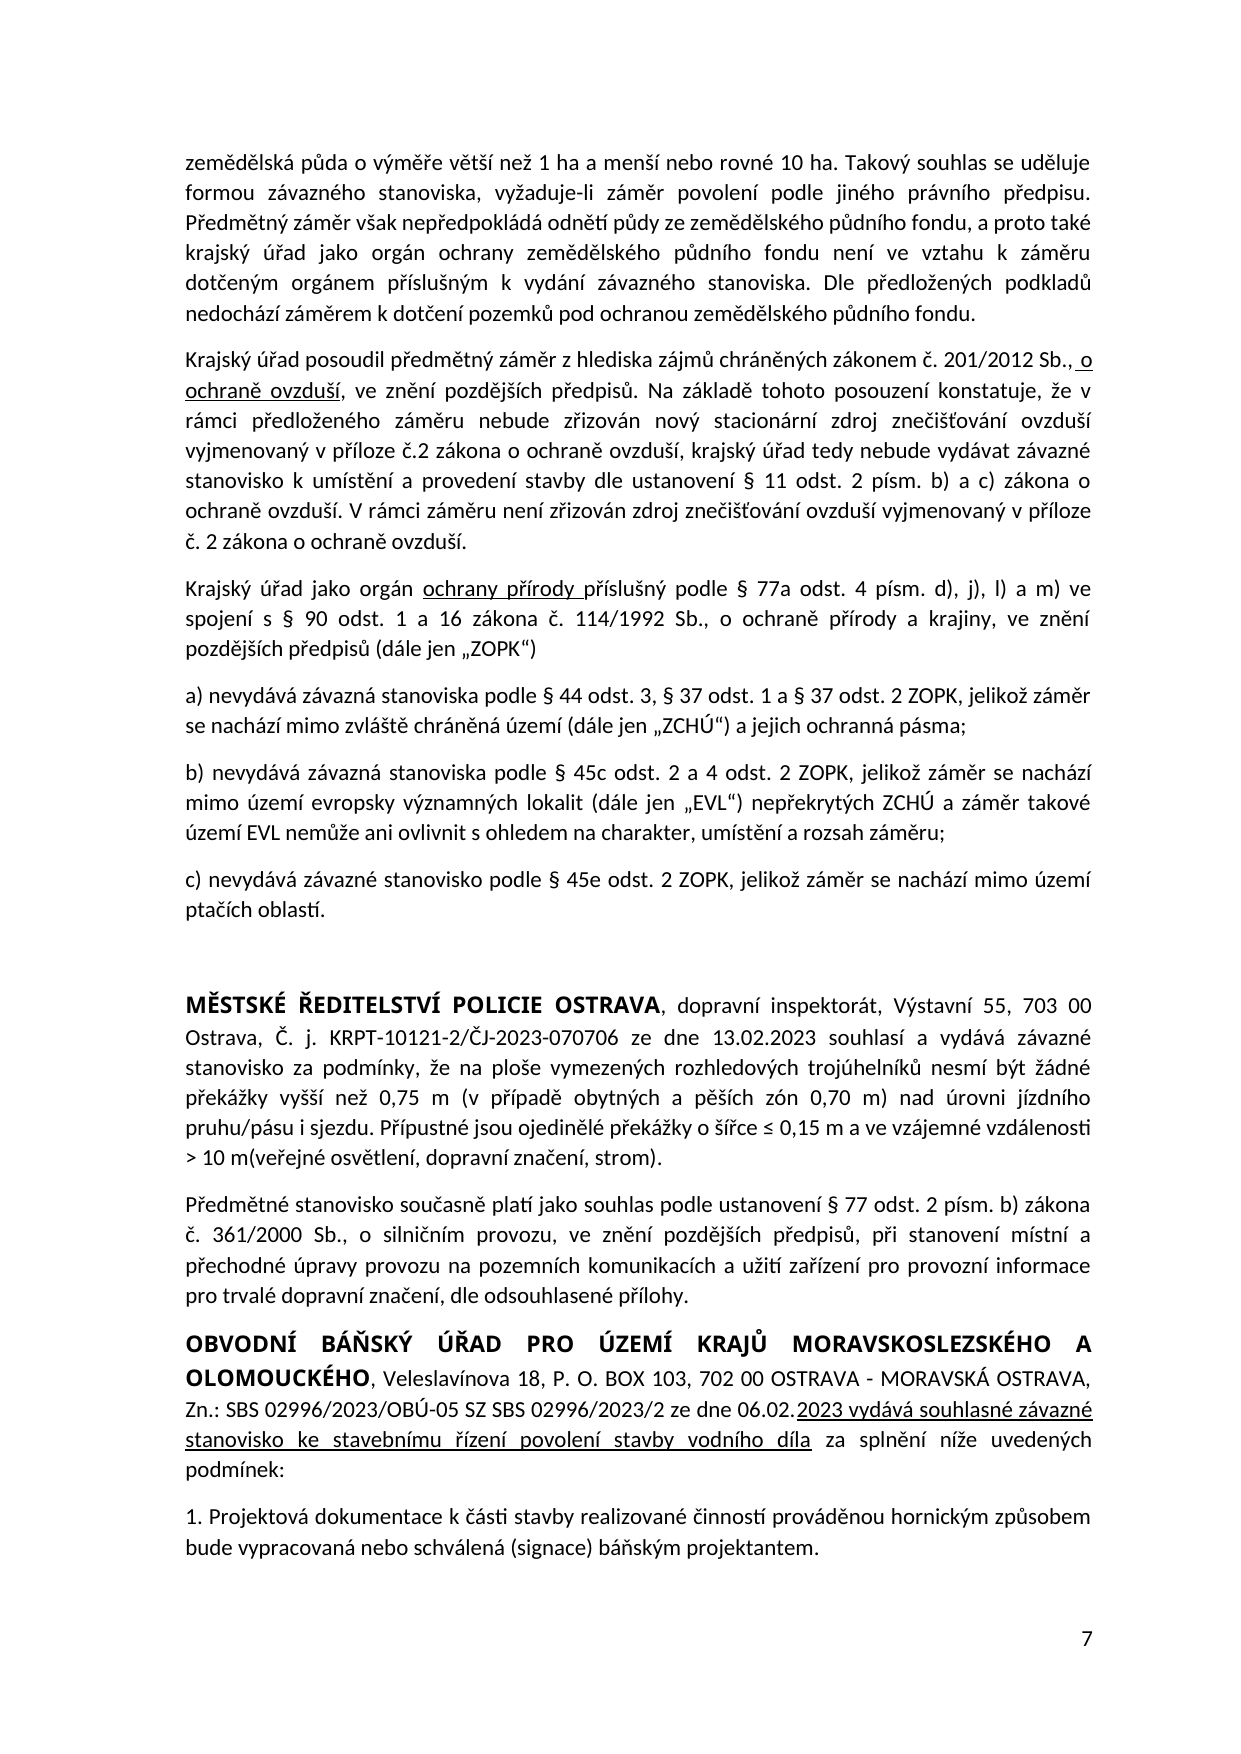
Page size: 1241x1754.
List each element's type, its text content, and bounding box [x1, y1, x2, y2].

text OBVODNÍ BÁŇSKÝ ÚŘAD PRO ÚZEMÍ KRAJŮ MORAVSKOSLEZSKÉHO A OLOMOUCKÉHO, Veleslavínova 18, P. O. BOX 103, 702 00 OSTRAVA - MORAVSKÁ OSTRAVA, Zn.: SBS 02996/2023/OBÚ-05 SZ SBS 02996/2023/2 ze dne 06.02.2023 vydává souhlasné závazné stanovisko ke stavebnímu řízení povolení stavby vodního díla za splnění níže uvedených podmínek: [185, 1328, 1093, 1483]
text Krajský úřad jako orgán ochrany přírody příslušný podle § 77a odst. 4 písm. d), j), l) a m) ve spojení s § 90 odst. 1 a 16 zákona č. 114/1992 Sb., o ochraně přírody a krajiny, ve znění pozdějších předpisů (dále jen „ZOPK“) [185, 574, 1093, 662]
text MĚSTSKÉ ŘEDITELSTVÍ POLICIE OSTRAVA, dopravní inspektorát, Výstavní 55, 703 00 Ostrava, Č. j. KRPT-10121-2/ČJ-2023-070706 ze dne 13.02.2023 souhlasí a vydává závazné stanovisko za podmínky, že na ploše vymezených rozhledových trojúhelníků nesmí být žádné překážky vyšší než 0,75 m (v případě obytných a pěších zón 0,70 m) nad úrovni jízdního pruhu/pásu i sjezdu. Přípustné jsou ojedinělé překážky o šířce ≤ 0,15 m a ve vzájemné vzdálenosti > 10 m(veřejné osvětlení, dopravní značení, strom). [185, 989, 1093, 1172]
text c) nevydává závazné stanovisko podle § 45e odst. 2 ZOPK, jelikož záměr se nachází mimo území ptačích oblastí. [185, 865, 1093, 923]
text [185, 148, 1093, 327]
text 1. Projektová dokumentace k části stavby realizované činností prováděnou hornickým způsobem bude vypracovaná nebo schválená (signace) báňským projektantem. [185, 1502, 1093, 1561]
text b) nevydává závazná stanoviska podle § 45c odst. 2 a 4 odst. 2 ZOPK, jelikož záměr se nachází mimo území evropsky významných lokalit (dále jen „EVL“) nepřekrytých ZCHÚ a záměr takové území EVL nemůže ani ovlivnit s ohledem na charakter, umístění a rozsah záměru; [185, 758, 1093, 846]
text a) nevydává závazná stanoviska podle § 44 odst. 3, § 37 odst. 1 a § 37 odst. 2 ZOPK, jelikož záměr se nachází mimo zvláště chráněná území (dále jen „ZCHÚ“) a jejich ochranná pásma; [185, 681, 1093, 739]
text Předmětné stanovisko současně platí jako souhlas podle ustanovení § 77 odst. 2 písm. b) zákona č. 361/2000 Sb., o silničním provozu, ve znění pozdějších předpisů, při stanovení místní a přechodné úpravy provozu na pozemních komunikacích a užití zařízení pro provozní informace pro trvalé dopravní značení, dle odsouhlasené přílohy. [185, 1190, 1093, 1309]
text Krajský úřad posoudil předmětný záměr z hlediska zájmů chráněných zákonem č. 201/2012 Sb., o ochraně ovzduší, ve znění pozdějších předpisů. Na základě tohoto posouzení konstatuje, že v rámci předloženého záměru nebude zřizován nový stacionární zdroj znečišťování ovzduší vyjmenovaný v příloze č.2 zákona o ochraně ovzduší, krajský úřad tedy nebude vydávat závazné stanovisko k umístění a provedení stavby dle ustanovení § 11 odst. 2 písm. b) a c) zákona o ochraně ovzduší. V rámci záměru není zřizován zdroj znečišťování ovzduší vyjmenovaný v příloze č. 2 zákona o ochraně ovzduší. [185, 346, 1093, 555]
